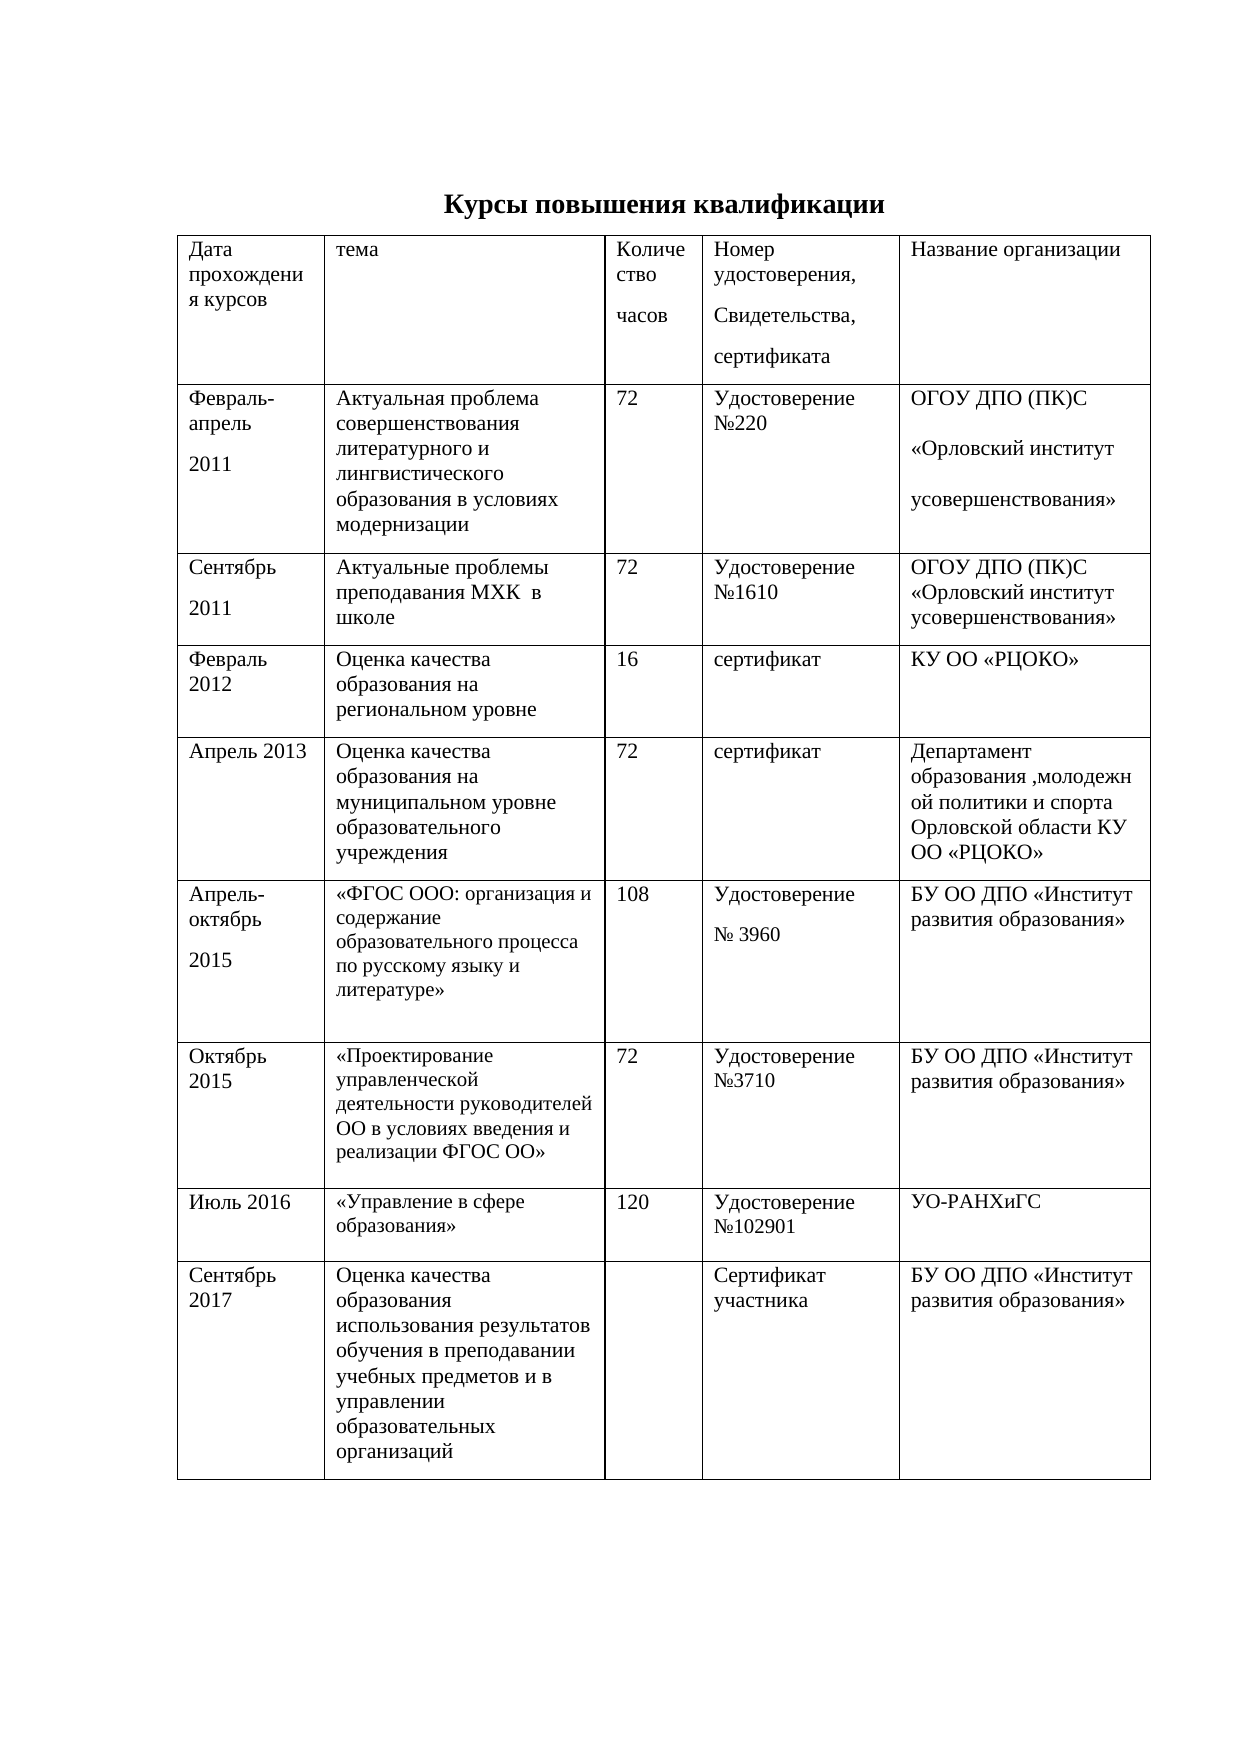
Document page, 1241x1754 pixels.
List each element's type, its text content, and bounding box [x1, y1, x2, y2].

table_cell Сентябрь 2011 [178, 554, 324, 645]
table_header Количество часов [606, 236, 702, 384]
table_cell Февраль-апрель 2011 [178, 385, 324, 553]
table_cell Удостоверение № 3960 [703, 881, 899, 1042]
table_cell 72 [606, 385, 702, 553]
table_cell «ФГОС ООО: организация и содержание образовательного процесса по русскому языку и литературе» [325, 881, 604, 1042]
table_cell «Управление в сфере образования» [325, 1189, 604, 1261]
table_cell Оценка качества образования на региональном уровне [325, 646, 604, 737]
table_cell Февраль 2012 [178, 646, 324, 737]
table_header Дата прохождения курсов [178, 236, 324, 384]
table_header Номер удостоверения, Свидетельства, сертификата [703, 236, 899, 384]
table_header Название организации [900, 236, 1150, 384]
table_cell ОГОУ ДПО (ПК)С «Орловский институт усовершенствования» [900, 554, 1150, 645]
table_cell 72 [606, 1043, 702, 1188]
table_cell 16 [606, 646, 702, 737]
table_cell Удостоверение №220 [703, 385, 899, 553]
table_cell Сентябрь 2017 [178, 1262, 324, 1479]
table_cell Сертификат участника [703, 1262, 899, 1479]
table_cell 72 [606, 738, 702, 880]
table_cell УО-РАНХиГС [900, 1189, 1150, 1261]
table_cell ОГОУ ДПО (ПК)С «Орловский институт усовершенствования» [900, 385, 1150, 553]
table_cell Актуальная проблема совершенствования литературного и лингвистического образования в условиях модернизации [325, 385, 604, 553]
table_cell Актуальные проблемы преподавания МХК в школе [325, 554, 604, 645]
table_cell Удостоверение №3710 [703, 1043, 899, 1188]
table_cell Апрель 2013 [178, 738, 324, 880]
table_cell [606, 1262, 702, 1479]
table_cell 72 [606, 554, 702, 645]
table_cell Департамент образования ,молодежной политики и спорта Орловской области КУ ОО «РЦОКО» [900, 738, 1150, 880]
text Курсы повышения квалификации [177, 187, 1152, 219]
table_cell сертификат [703, 646, 899, 737]
table_cell 120 [606, 1189, 702, 1261]
table_header тема [325, 236, 604, 384]
table_cell сертификат [703, 738, 899, 880]
table_cell Удостоверение №1610 [703, 554, 899, 645]
table_cell Удостоверение №102901 [703, 1189, 899, 1261]
table_cell БУ ОО ДПО «Институт развития образования» [900, 1262, 1150, 1479]
table_cell «Проектирование управленческой деятельности руководителей ОО в условиях введения и реализации ФГОС ОО» [325, 1043, 604, 1188]
table_cell 108 [606, 881, 702, 1042]
table_cell Июль 2016 [178, 1189, 324, 1261]
table_cell КУ ОО «РЦОКО» [900, 646, 1150, 737]
table_cell Оценка качества образования на муниципальном уровне образовательного учреждения [325, 738, 604, 880]
table_cell Оценка качества образования использования результатов обучения в преподавании учебных предметов и в управлении образовательных организаций [325, 1262, 604, 1479]
table_cell БУ ОО ДПО «Институт развития образования» [900, 881, 1150, 1042]
table_cell Октябрь 2015 [178, 1043, 324, 1188]
table_cell Апрель-октябрь 2015 [178, 881, 324, 1042]
table_cell БУ ОО ДПО «Институт развития образования» [900, 1043, 1150, 1188]
